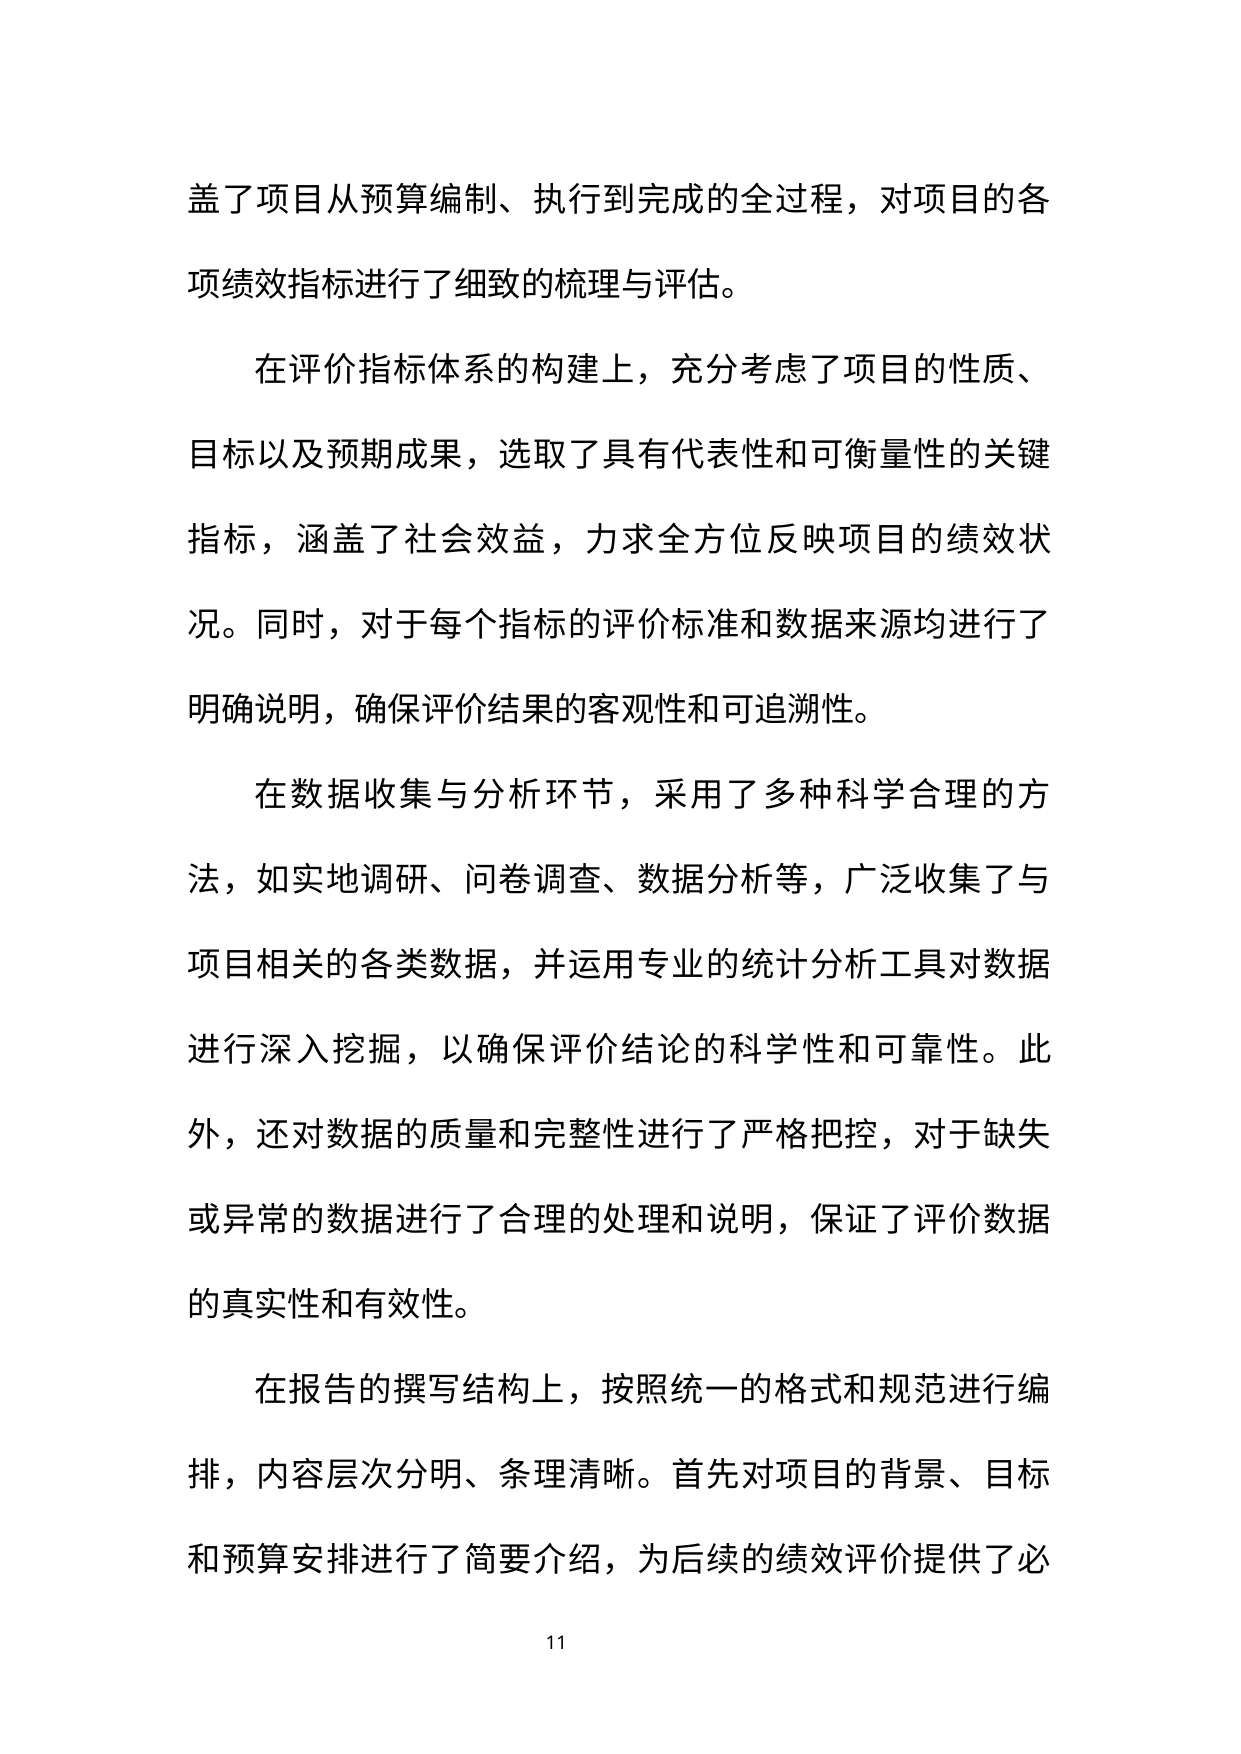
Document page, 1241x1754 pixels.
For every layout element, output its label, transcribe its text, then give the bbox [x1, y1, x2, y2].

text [187, 1344, 1053, 1599]
text 在评价指标体系的构建上，充分考虑了项目的性质、目标以及预期成果，选取了具有代表性和可衡量性的关键指标，涵盖了社会效益，力求全方位反映项目的绩效状况。同时，对于每个指标的评价标准和数据来源均进行了明确说明，确保评价结果的客观性和可追溯性。 [187, 324, 1053, 749]
text 在数据收集与分析环节，采用了多种科学合理的方法，如实地调研、问卷调查、数据分析等，广泛收集了与项目相关的各类数据，并运用专业的统计分析工具对数据进行深入挖掘，以确保评价结论的科学性和可靠性。此外，还对数据的质量和完整性进行了严格把控，对于缺失或异常的数据进行了合理的处理和说明，保证了评价数据的真实性和有效性。 [187, 749, 1053, 1344]
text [187, 154, 1053, 324]
